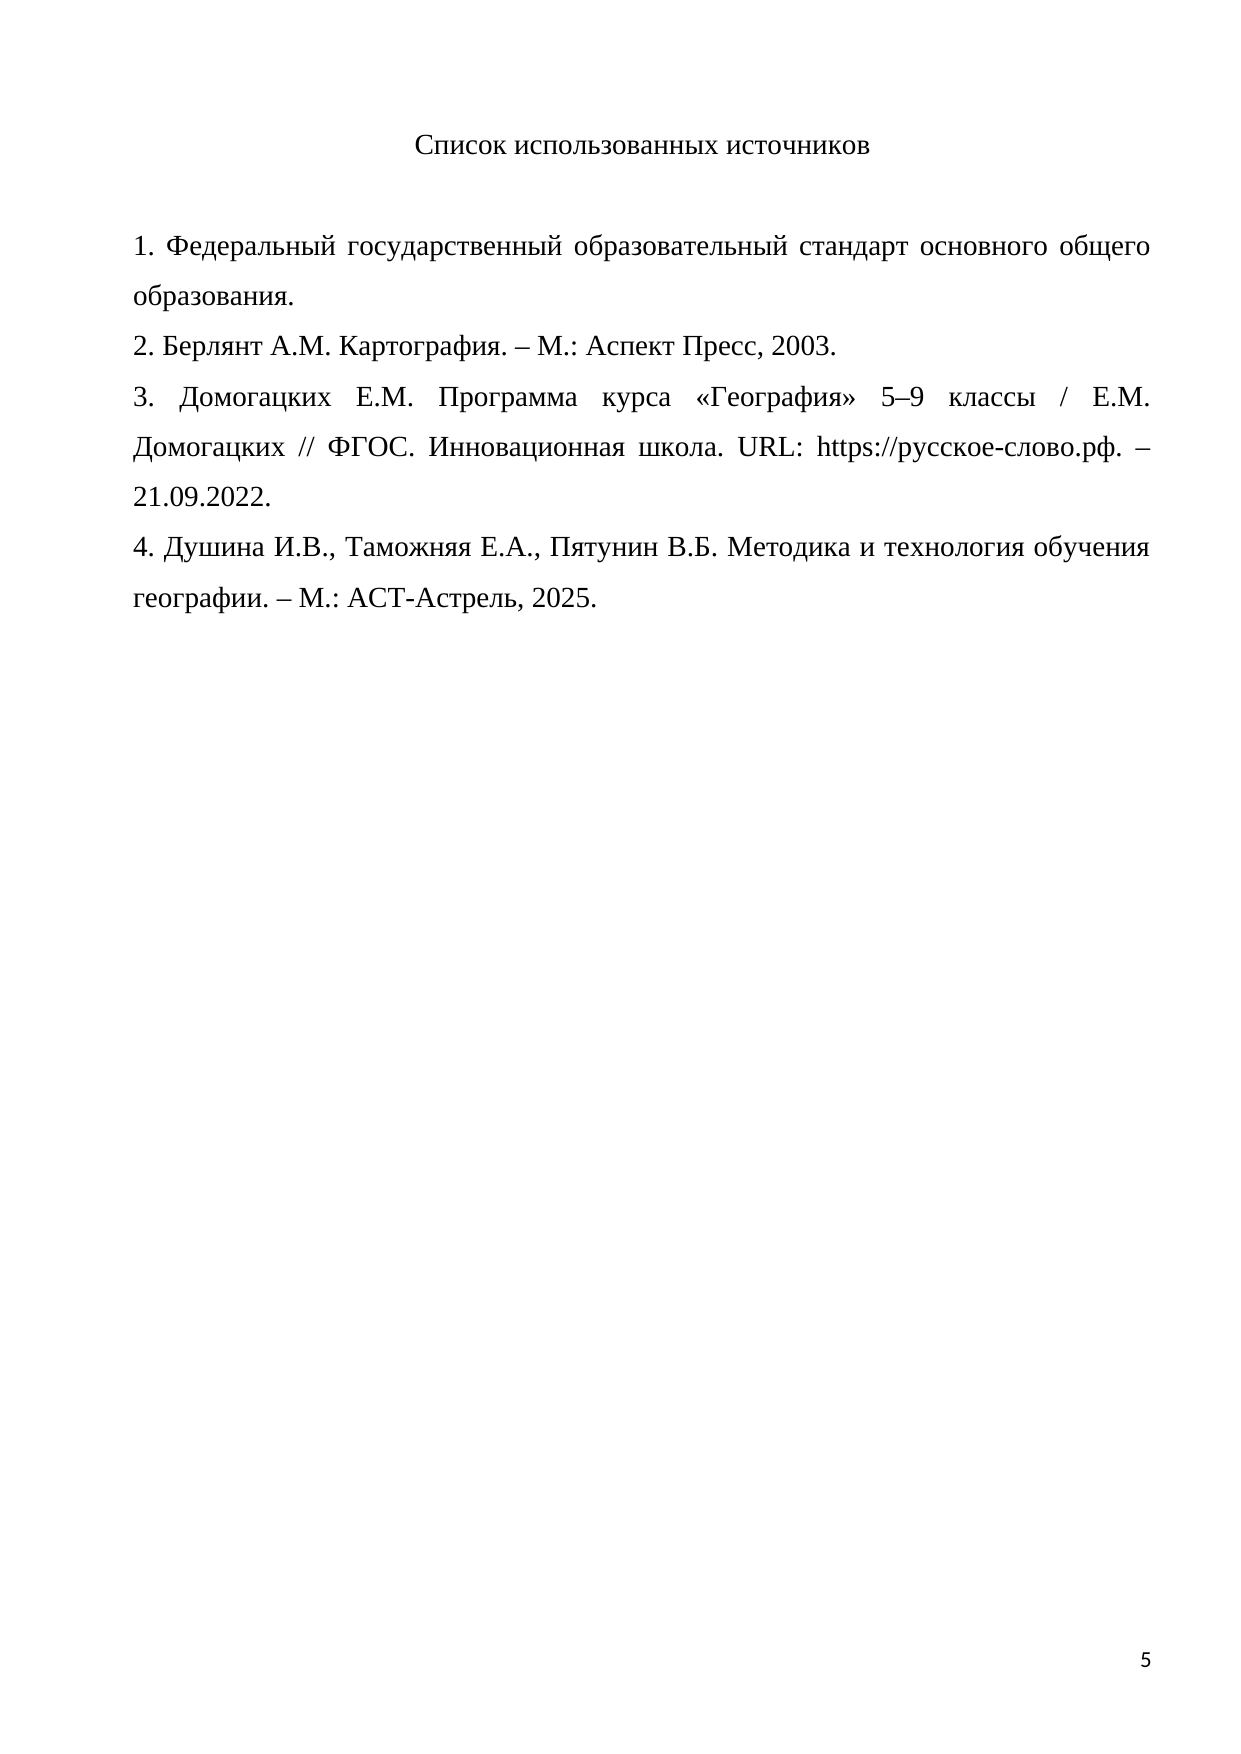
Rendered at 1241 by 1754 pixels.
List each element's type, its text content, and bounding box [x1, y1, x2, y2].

text 2. Берлянт А.М. Картография. – М.: Аспект Пресс, 2003. [133, 328, 1152, 362]
text 3. Домогацких Е.М. Программа курса «География» 5–9 классы / Е.М. Домогацких // ФГОС. Инновационная школа. URL: https://русское-слово.рф. – 21.09.2022. [133, 379, 1152, 513]
text 1. Федеральный государственный образовательный стандарт основного общего образования. [133, 228, 1152, 312]
text 4. Душина И.В., Таможняя Е.А., Пятунин В.Б. Методика и технология обучения географии. – М.: АСТ-Астрель, 2025. [133, 529, 1152, 613]
text Список использованных источников [133, 127, 1152, 161]
